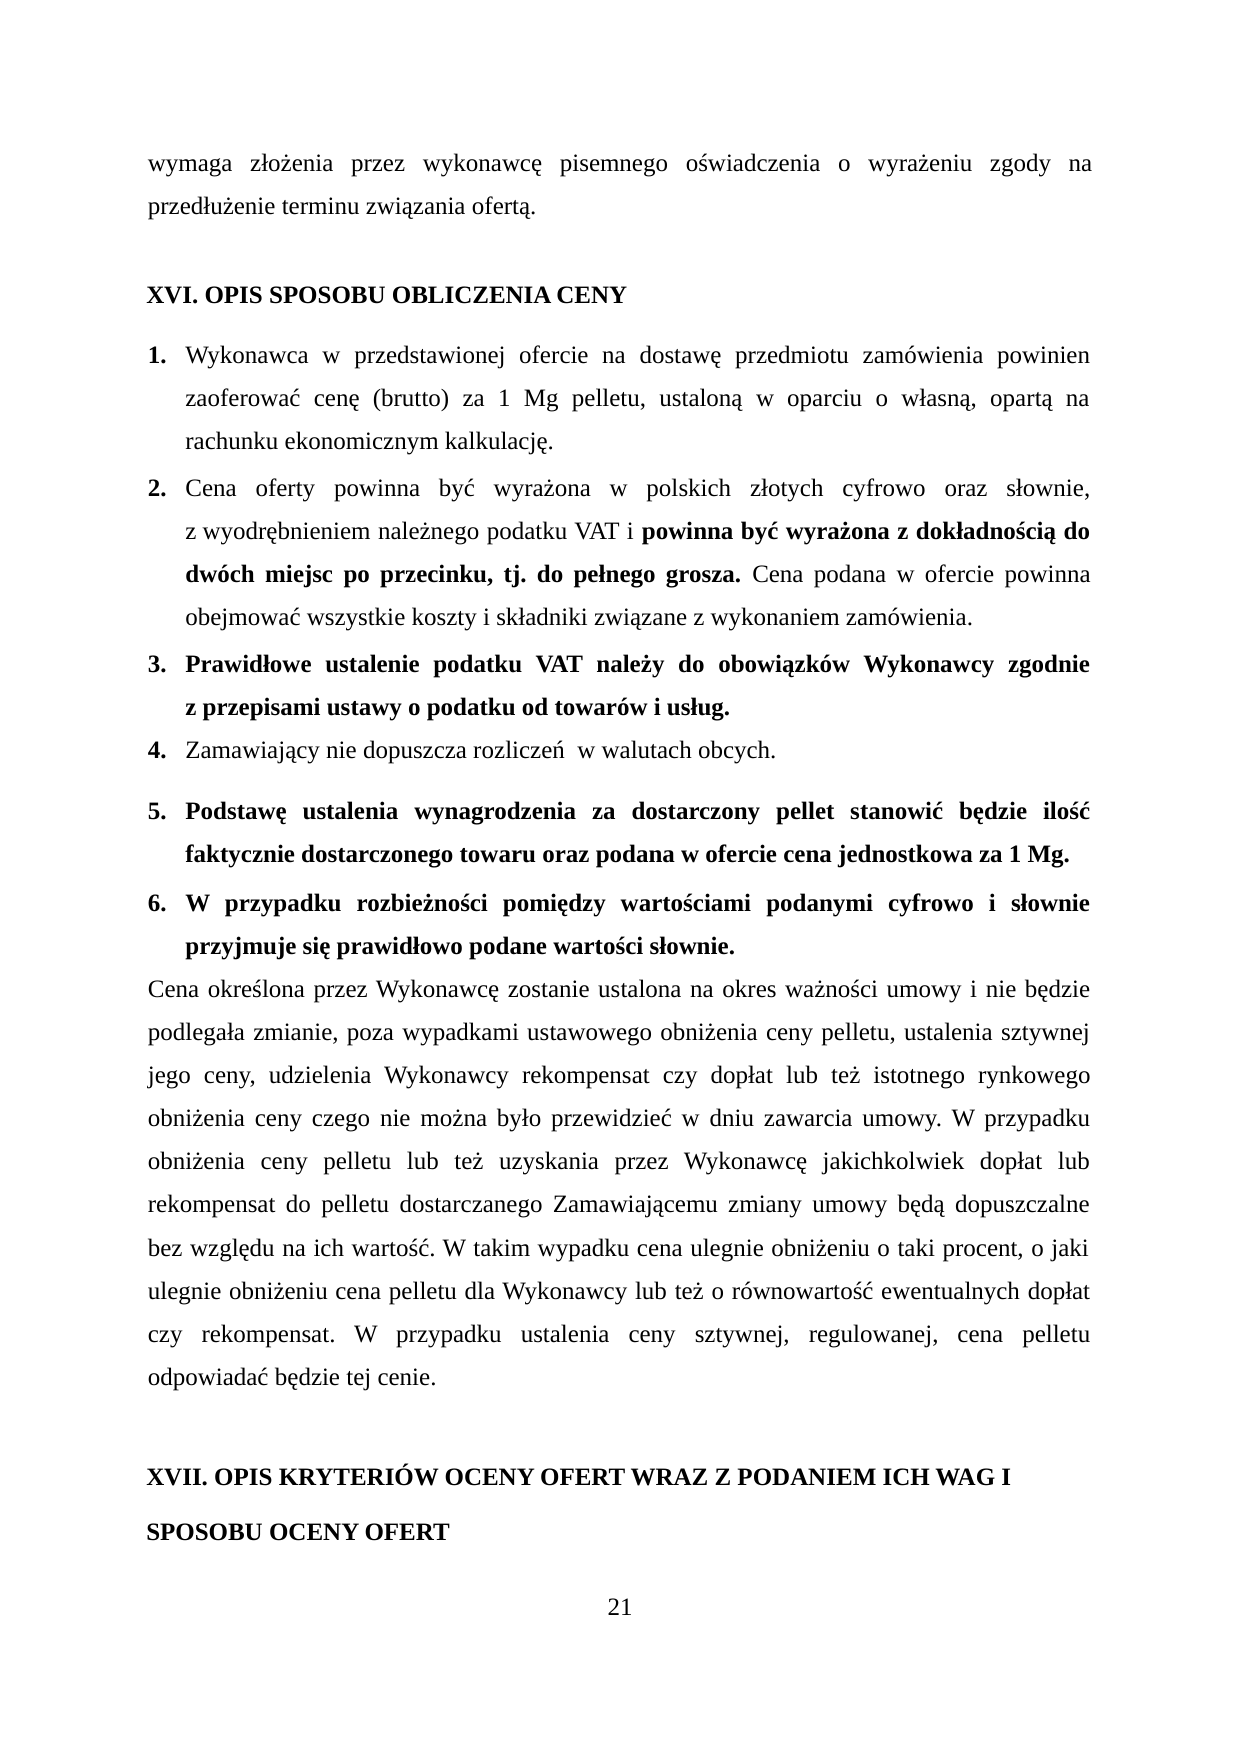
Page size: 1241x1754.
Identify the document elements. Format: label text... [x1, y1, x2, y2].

list Zamawiający nie dopuszcza rozliczeń w walutach obcych. [148, 735, 1091, 764]
text XVII. OPIS KRYTERIÓW OCENY OFERT WRAZ Z PODANIEM ICH WAG I [146, 1462, 1093, 1491]
list Prawidłowe ustalenie podatku VAT należy do obowiązków Wykonawcy zgodnie z przepisami ustawy o podatku od towarów i usług. [148, 649, 1091, 721]
text Cena określona przez Wykonawcę zostanie ustalona na okres ważności umowy i nie będzie podlegała zmianie, poza wypadkami ustawowego obniżenia ceny pelletu, ustalenia sztywnej jego ceny, udzielenia Wykonawcy rekompensat czy dopłat lub też istotnego rynkowego obniżenia ceny czego nie można było przewidzieć w dniu zawarcia umowy. W przypadku obniżenia ceny pelletu lub też uzyskania przez Wykonawcę jakichkolwiek dopłat lub rekompensat do pelletu dostarczanego Zamawiającemu zmiany umowy będą dopuszczalne bez względu na ich wartość. W takim wypadku cena ulegnie obniżeniu o taki procent, o jaki ulegnie obniżeniu cena pelletu dla Wykonawcy lub też o równowartość ewentualnych dopłat czy rekompensat. W przypadku ustalenia ceny sztywnej, regulowanej, cena pelletu odpowiadać będzie tej cenie. [148, 974, 1091, 1391]
text XVI. OPIS SPOSOBU OBLICZENIA CENY [146, 280, 1093, 309]
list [148, 148, 1093, 219]
list Podstawę ustalenia wynagrodzenia za dostarczony pellet stanowić będzie ilość faktycznie dostarczonego towaru oraz podana w ofercie cena jednostkowa za 1 Mg. [148, 796, 1091, 868]
list W przypadku rozbieżności pomiędzy wartościami podanymi cyfrowo i słownie przyjmuje się prawidłowo podane wartości słownie. [148, 888, 1091, 959]
text SPOSOBU OCENY OFERT [146, 1517, 1093, 1546]
list Wykonawca w przedstawionej ofercie na dostawę przedmiotu zamówienia powinien zaoferować cenę (brutto) za 1 Mg pelletu, ustaloną w oparciu o własną, opartą na rachunku ekonomicznym kalkulację. [148, 340, 1091, 455]
list Cena oferty powinna być wyrażona w polskich złotych cyfrowo oraz słownie, z wyodrębnieniem należnego podatku VAT i powinna być wyrażona z dokładnością do dwóch miejsc po przecinku, tj. do pełnego grosza. Cena podana w ofercie powinna obejmować wszystkie koszty i składniki związane z wykonaniem zamówienia. [148, 473, 1091, 631]
